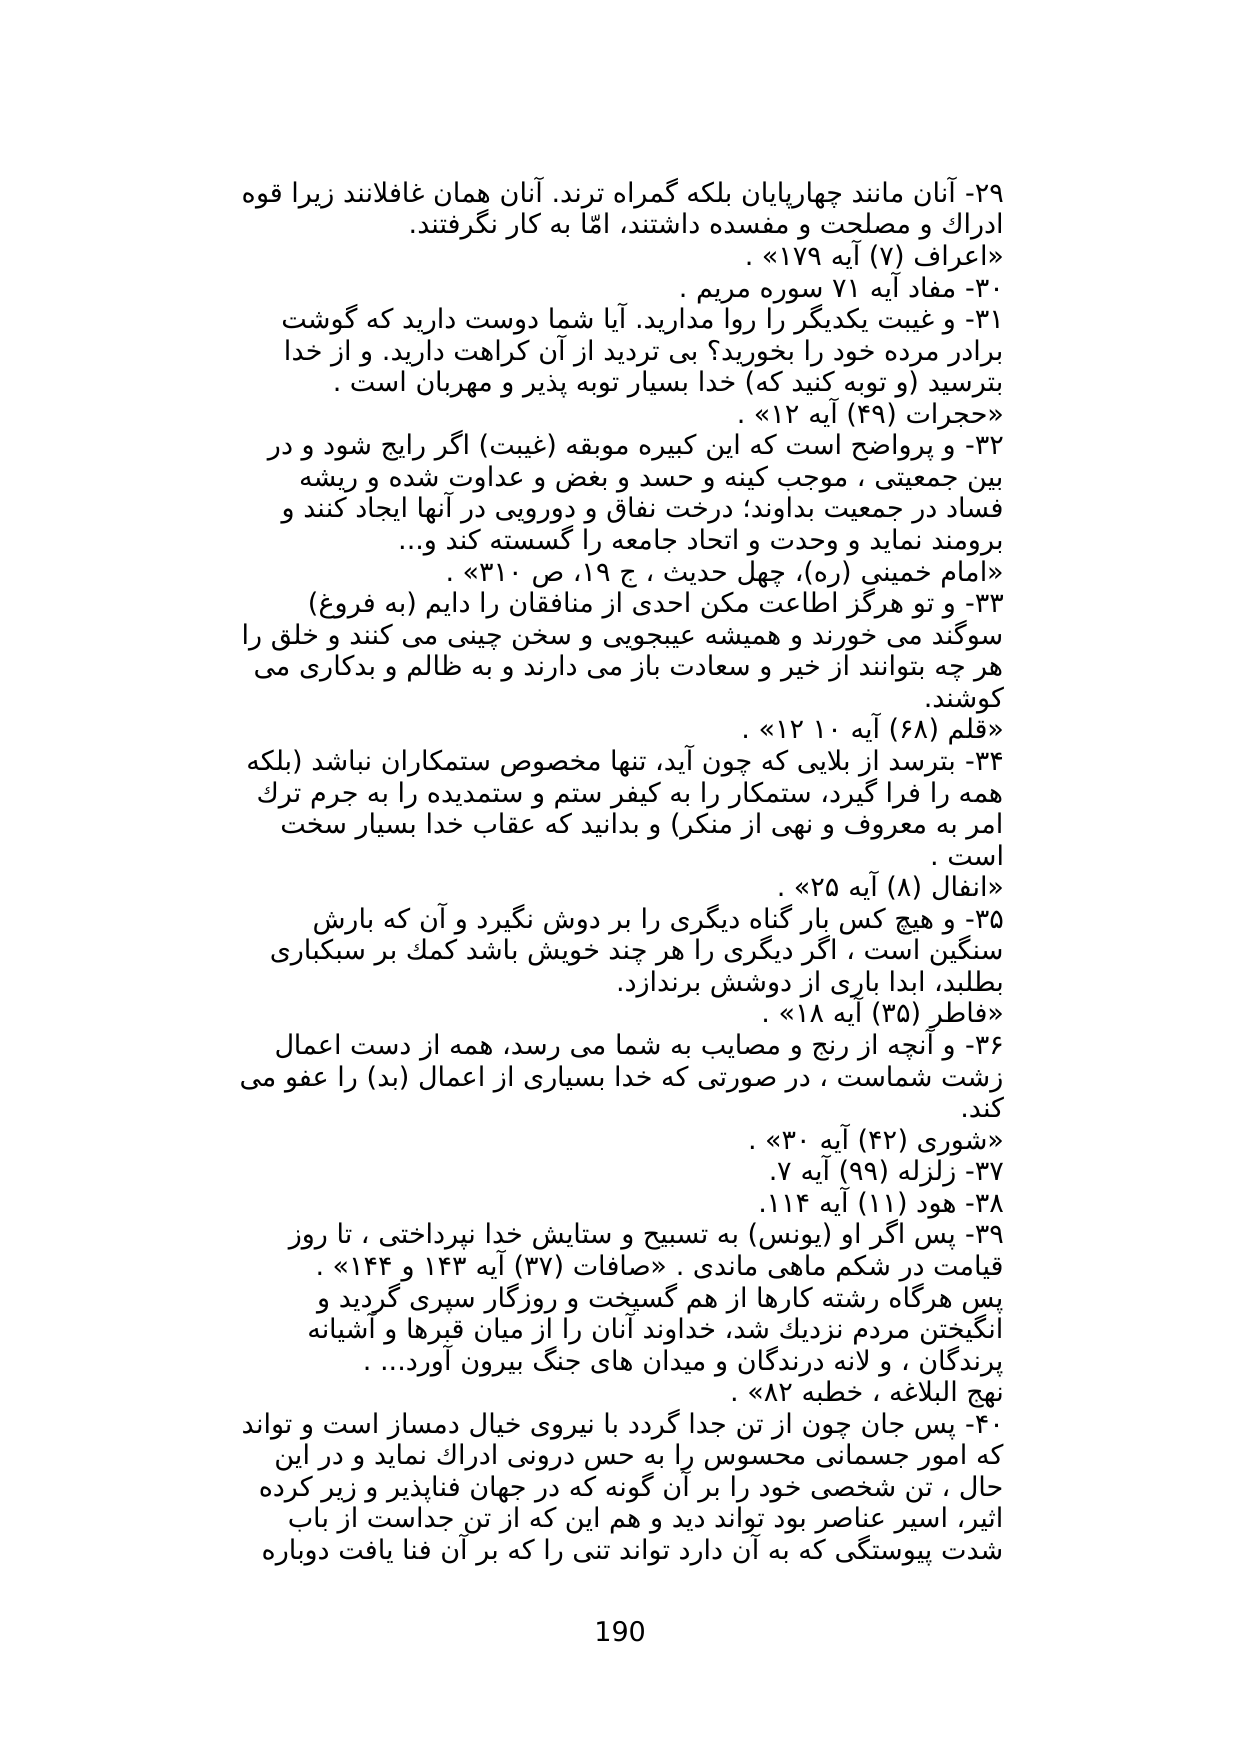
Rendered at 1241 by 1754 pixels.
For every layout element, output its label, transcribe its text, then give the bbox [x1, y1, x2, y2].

text «انفال (۸) آيه ۲۵» . [236, 872, 1004, 903]
text ۳۶- و آنچه از رنج و مصايب به شما مى رسد، همه از دست اعمال زشت شماست ، در صورتى كه خدا بسيارى از اعمال (بد) را عفو مى كند. [236, 1029, 1004, 1124]
text ۳۰- مفاد آيه ۷۱ سوره مريم . [236, 272, 1004, 303]
text ۳۴- بترسد از بلايى كه چون آيد، تنها مخصوص ستمكاران نباشد (بلكه همه را فرا گيرد، ستمكار را به كيفر ستم و ستمديده را به جرم ترك امر به معروف و نهى از منكر) و بدانيد كه عقاب خدا بسيار سخت است . [236, 745, 1004, 872]
text ۳۱- و غيبت يكديگر را روا مداريد. آيا شما دوست داريد كه گوشت برادر مرده خود را بخوريد؟ بى ترديد از آن كراهت داريد. و از خدا بترسيد (و توبه كنيد كه) خدا بسيار توبه پذير و مهربان است . «حجرات (۴۹) آيه ۱۲» . [236, 303, 1004, 430]
text پس هرگاه رشته كارها از هم گسيخت و روزگار سپرى گرديد و انگيختن مردم نزديك شد، خداوند آنان را از ميان قبرها و آشيانه پرندگان ، و لانه درندگان و ميدان هاى جنگ بيرون آورد... . [236, 1282, 1004, 1377]
text ۳۸- هود (۱۱) آيه ۱۱۴. [236, 1187, 1004, 1219]
text «امام خمينى (ره)، چهل حديث ، ج ۱۹، ص ۳۱۰» . [236, 556, 1004, 587]
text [236, 1408, 1004, 1566]
text نهج البلاغه ، خطبه ۸۲» . [236, 1377, 1004, 1408]
text «فاطر (۳۵) آيه ۱۸» . [236, 998, 1004, 1029]
text ۳۳- و تو هرگز اطاعت مكن احدى از منافقان را دايم (به فروغ) سوگند مى خورند و هميشه عيبجويى و سخن چينى مى كنند و خلق را هر چه بتوانند از خير و سعادت باز مى دارند و به ظالم و بدكارى مى كوشند. [236, 587, 1004, 714]
text ۳۵- و هيچ كس بار گناه ديگرى را بر دوش نگيرد و آن كه بارش سنگين است ، اگر ديگرى را هر چند خويش باشد كمك بر سبكبارى بطلبد، ابدا بارى از دوشش برندازد. [236, 903, 1004, 998]
text «شورى (۴۲) آيه ۳۰» . [236, 1124, 1004, 1156]
text ۲۹- آنان مانند چهارپايان بلكه گمراه ترند. آنان همان غافلانند زيرا قوه ادراك و مصلحت و مفسده داشتند، امّا به كار نگرفتند. [236, 177, 1004, 240]
text «اعراف (۷) آيه ۱۷۹» . [236, 240, 1004, 272]
text ۳۲- و پرواضح است كه اين كبيره موبقه (غيبت) اگر رايج شود و در بين جمعيتى ، موجب كينه و حسد و بغض و عداوت شده و ريشه فساد در جمعيت بداوند؛ درخت نفاق و دورويى در آنها ايجاد كنند و برومند نمايد و وحدت و اتحاد جامعه را گسسته كند و... [236, 430, 1004, 556]
text ۳۷- زلزله (۹۹) آيه ۷. [236, 1156, 1004, 1187]
text «قلم (۶۸) آيه ۱۰ ۱۲» . [236, 714, 1004, 745]
text ۳۹- پس اگر او (يونس) به تسبيح و ستايش خدا نپرداختى ، تا روز قيامت در شكم ماهى ماندى . «صافات (۳۷) آيه ۱۴۳ و ۱۴۴» . [236, 1219, 1004, 1282]
